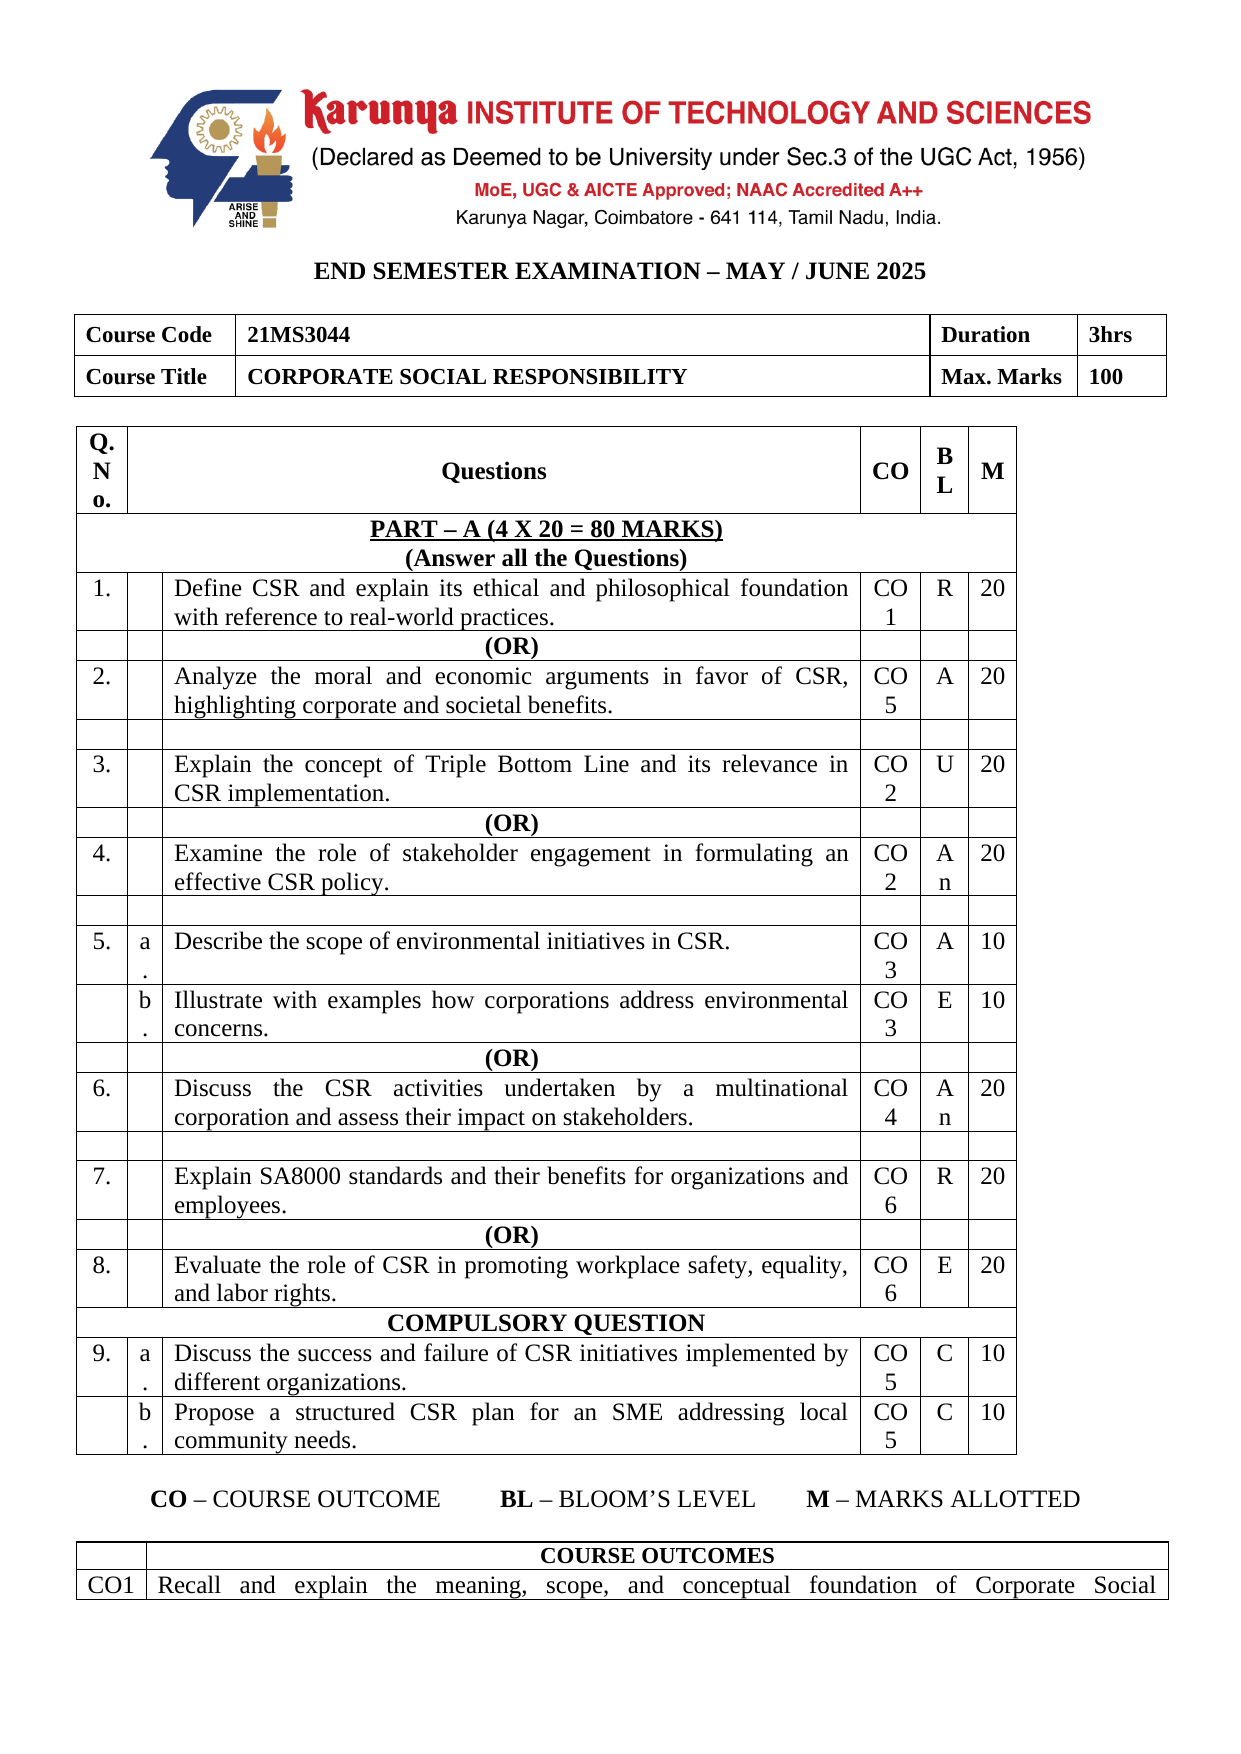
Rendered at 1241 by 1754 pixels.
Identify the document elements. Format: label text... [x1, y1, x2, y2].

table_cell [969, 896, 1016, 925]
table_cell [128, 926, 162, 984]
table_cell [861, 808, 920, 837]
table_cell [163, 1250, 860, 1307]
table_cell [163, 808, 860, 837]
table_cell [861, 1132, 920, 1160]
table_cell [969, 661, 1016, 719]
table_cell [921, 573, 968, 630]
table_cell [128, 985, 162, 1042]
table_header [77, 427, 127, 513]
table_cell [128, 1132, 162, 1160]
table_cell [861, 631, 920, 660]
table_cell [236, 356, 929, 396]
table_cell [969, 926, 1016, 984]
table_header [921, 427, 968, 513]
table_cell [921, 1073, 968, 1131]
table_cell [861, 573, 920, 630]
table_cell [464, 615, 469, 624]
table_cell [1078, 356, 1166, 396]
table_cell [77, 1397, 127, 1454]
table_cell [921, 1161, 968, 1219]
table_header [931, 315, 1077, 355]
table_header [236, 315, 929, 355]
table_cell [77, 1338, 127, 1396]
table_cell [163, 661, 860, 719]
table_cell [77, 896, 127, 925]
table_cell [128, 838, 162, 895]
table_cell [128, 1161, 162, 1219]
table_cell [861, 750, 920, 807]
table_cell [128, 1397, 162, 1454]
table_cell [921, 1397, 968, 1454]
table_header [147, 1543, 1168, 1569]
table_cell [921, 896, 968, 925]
picture [150, 89, 1091, 228]
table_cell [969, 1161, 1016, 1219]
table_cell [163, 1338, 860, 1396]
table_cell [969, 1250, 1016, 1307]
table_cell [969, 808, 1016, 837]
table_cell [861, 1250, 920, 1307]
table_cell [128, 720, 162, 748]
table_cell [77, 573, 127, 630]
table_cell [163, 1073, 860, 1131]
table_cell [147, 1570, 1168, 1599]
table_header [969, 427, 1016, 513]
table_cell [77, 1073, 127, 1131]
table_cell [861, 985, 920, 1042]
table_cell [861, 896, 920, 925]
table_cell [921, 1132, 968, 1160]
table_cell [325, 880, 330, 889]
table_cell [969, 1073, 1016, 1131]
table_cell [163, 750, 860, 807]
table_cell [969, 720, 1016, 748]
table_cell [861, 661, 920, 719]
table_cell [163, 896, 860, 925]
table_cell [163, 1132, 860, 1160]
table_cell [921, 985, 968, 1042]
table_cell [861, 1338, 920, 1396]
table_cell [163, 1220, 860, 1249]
text END SEMESTER EXAMINATION – MAY / JUNE 2025 [150, 256, 1090, 285]
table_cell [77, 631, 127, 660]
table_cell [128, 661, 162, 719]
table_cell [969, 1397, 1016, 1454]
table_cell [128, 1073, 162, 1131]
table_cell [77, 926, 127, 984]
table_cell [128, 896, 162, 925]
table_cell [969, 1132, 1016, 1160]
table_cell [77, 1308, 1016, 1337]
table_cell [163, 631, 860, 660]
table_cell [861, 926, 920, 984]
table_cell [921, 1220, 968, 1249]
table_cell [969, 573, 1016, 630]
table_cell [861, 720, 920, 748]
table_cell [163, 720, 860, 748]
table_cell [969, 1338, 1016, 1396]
text CO – COURSE OUTCOME BL – BLOOM’S LEVEL M – MARKS ALLOTTED [150, 1484, 1090, 1513]
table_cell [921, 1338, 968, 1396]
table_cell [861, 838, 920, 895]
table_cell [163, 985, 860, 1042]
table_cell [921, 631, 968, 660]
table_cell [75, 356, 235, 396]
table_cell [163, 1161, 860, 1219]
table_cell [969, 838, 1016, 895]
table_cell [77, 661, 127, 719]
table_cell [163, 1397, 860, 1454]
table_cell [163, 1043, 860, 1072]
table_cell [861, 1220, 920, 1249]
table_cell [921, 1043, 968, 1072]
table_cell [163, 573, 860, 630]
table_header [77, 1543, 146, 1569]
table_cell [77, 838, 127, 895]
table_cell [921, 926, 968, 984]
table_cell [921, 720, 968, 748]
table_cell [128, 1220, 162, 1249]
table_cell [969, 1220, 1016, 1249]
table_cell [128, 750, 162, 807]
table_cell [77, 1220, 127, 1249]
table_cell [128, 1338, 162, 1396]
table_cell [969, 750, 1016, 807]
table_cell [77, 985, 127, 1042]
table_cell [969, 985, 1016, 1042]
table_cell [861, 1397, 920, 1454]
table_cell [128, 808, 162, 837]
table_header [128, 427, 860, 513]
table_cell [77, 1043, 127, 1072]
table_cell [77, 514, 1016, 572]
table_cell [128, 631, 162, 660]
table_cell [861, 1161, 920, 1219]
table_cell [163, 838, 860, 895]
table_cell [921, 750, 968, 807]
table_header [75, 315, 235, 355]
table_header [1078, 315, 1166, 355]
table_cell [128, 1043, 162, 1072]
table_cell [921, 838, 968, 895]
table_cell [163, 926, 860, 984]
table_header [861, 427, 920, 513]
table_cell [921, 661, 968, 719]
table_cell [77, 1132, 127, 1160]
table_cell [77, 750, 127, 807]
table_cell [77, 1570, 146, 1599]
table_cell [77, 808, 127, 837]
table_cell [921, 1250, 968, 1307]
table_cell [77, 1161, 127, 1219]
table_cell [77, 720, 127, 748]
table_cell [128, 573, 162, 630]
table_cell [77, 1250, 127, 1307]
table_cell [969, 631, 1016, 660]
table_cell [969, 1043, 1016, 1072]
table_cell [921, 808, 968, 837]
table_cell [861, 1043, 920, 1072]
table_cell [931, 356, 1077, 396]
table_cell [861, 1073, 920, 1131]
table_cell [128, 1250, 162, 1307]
